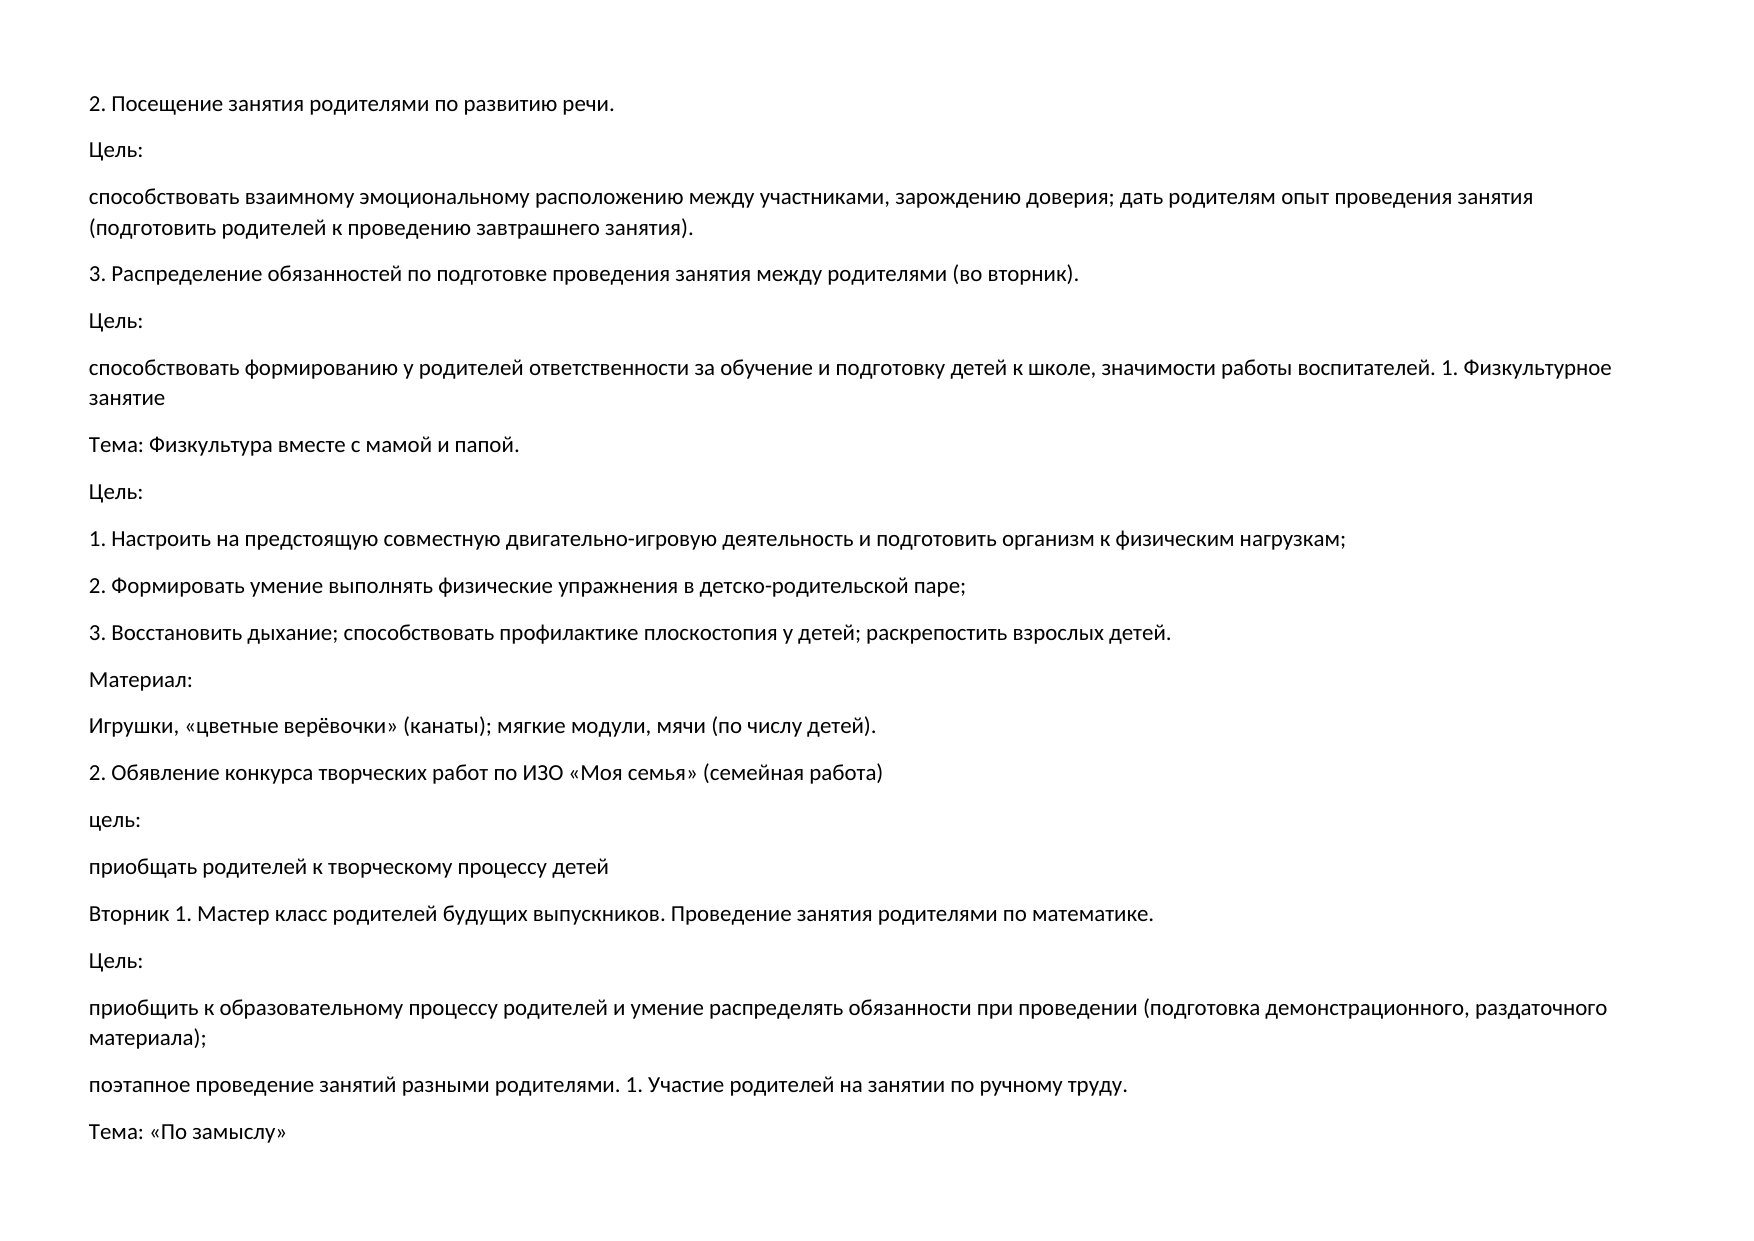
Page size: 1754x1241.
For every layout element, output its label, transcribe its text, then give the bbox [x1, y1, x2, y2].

text Тема: «По замыслу» [89, 1117, 1654, 1145]
text 1. Настроить на предстоящую совместную двигательно-игровую деятельность и подготовить организм к физическим нагрузкам; [89, 524, 1654, 552]
text Цель: [89, 477, 1654, 505]
text 2. Посещение занятия родителями по развитию речи. [89, 89, 1654, 117]
text Цель: [89, 136, 1654, 163]
text поэтапное проведение занятий разными родителями. 1. Участие родителей на занятии по ручному труду. [89, 1070, 1654, 1098]
text приобщать родителей к творческому процессу детей [89, 852, 1654, 880]
text 3. Распределение обязанностей по подготовке проведения занятия между родителями (во вторник). [89, 259, 1654, 287]
text 3. Восстановить дыхание; способствовать профилактике плоскостопия у детей; раскрепостить взрослых детей. [89, 618, 1654, 646]
text Вторник 1. Мастер класс родителей будущих выпускников. Проведение занятия родителями по математике. [89, 899, 1654, 927]
text 2. Формировать умение выполнять физические упражнения в детско-родительской паре; [89, 571, 1654, 599]
text 2. Обявление конкурса творческих работ по ИЗО «Моя семья» (семейная работа) [89, 758, 1654, 786]
text Игрушки, «цветные верёвочки» (канаты); мягкие модули, мячи (по числу детей). [89, 712, 1654, 739]
text Материал: [89, 665, 1654, 693]
text способствовать взаимному эмоциональному расположению между участниками, зарождению доверия; дать родителям опыт проведения занятия (подготовить родителей к проведению завтрашнего занятия). [89, 182, 1654, 241]
text Цель: [89, 946, 1654, 974]
text Цель: [89, 306, 1654, 334]
text способствовать формированию у родителей ответственности за обучение и подготовку детей к школе, значимости работы воспитателей. 1. Физкультурное занятие [89, 353, 1654, 411]
text цель: [89, 805, 1654, 833]
text приобщить к образовательному процессу родителей и умение распределять обязанности при проведении (подготовка демонстрационного, раздаточного материала); [89, 993, 1654, 1051]
text Тема: Физкультура вместе с мамой и папой. [89, 430, 1654, 458]
